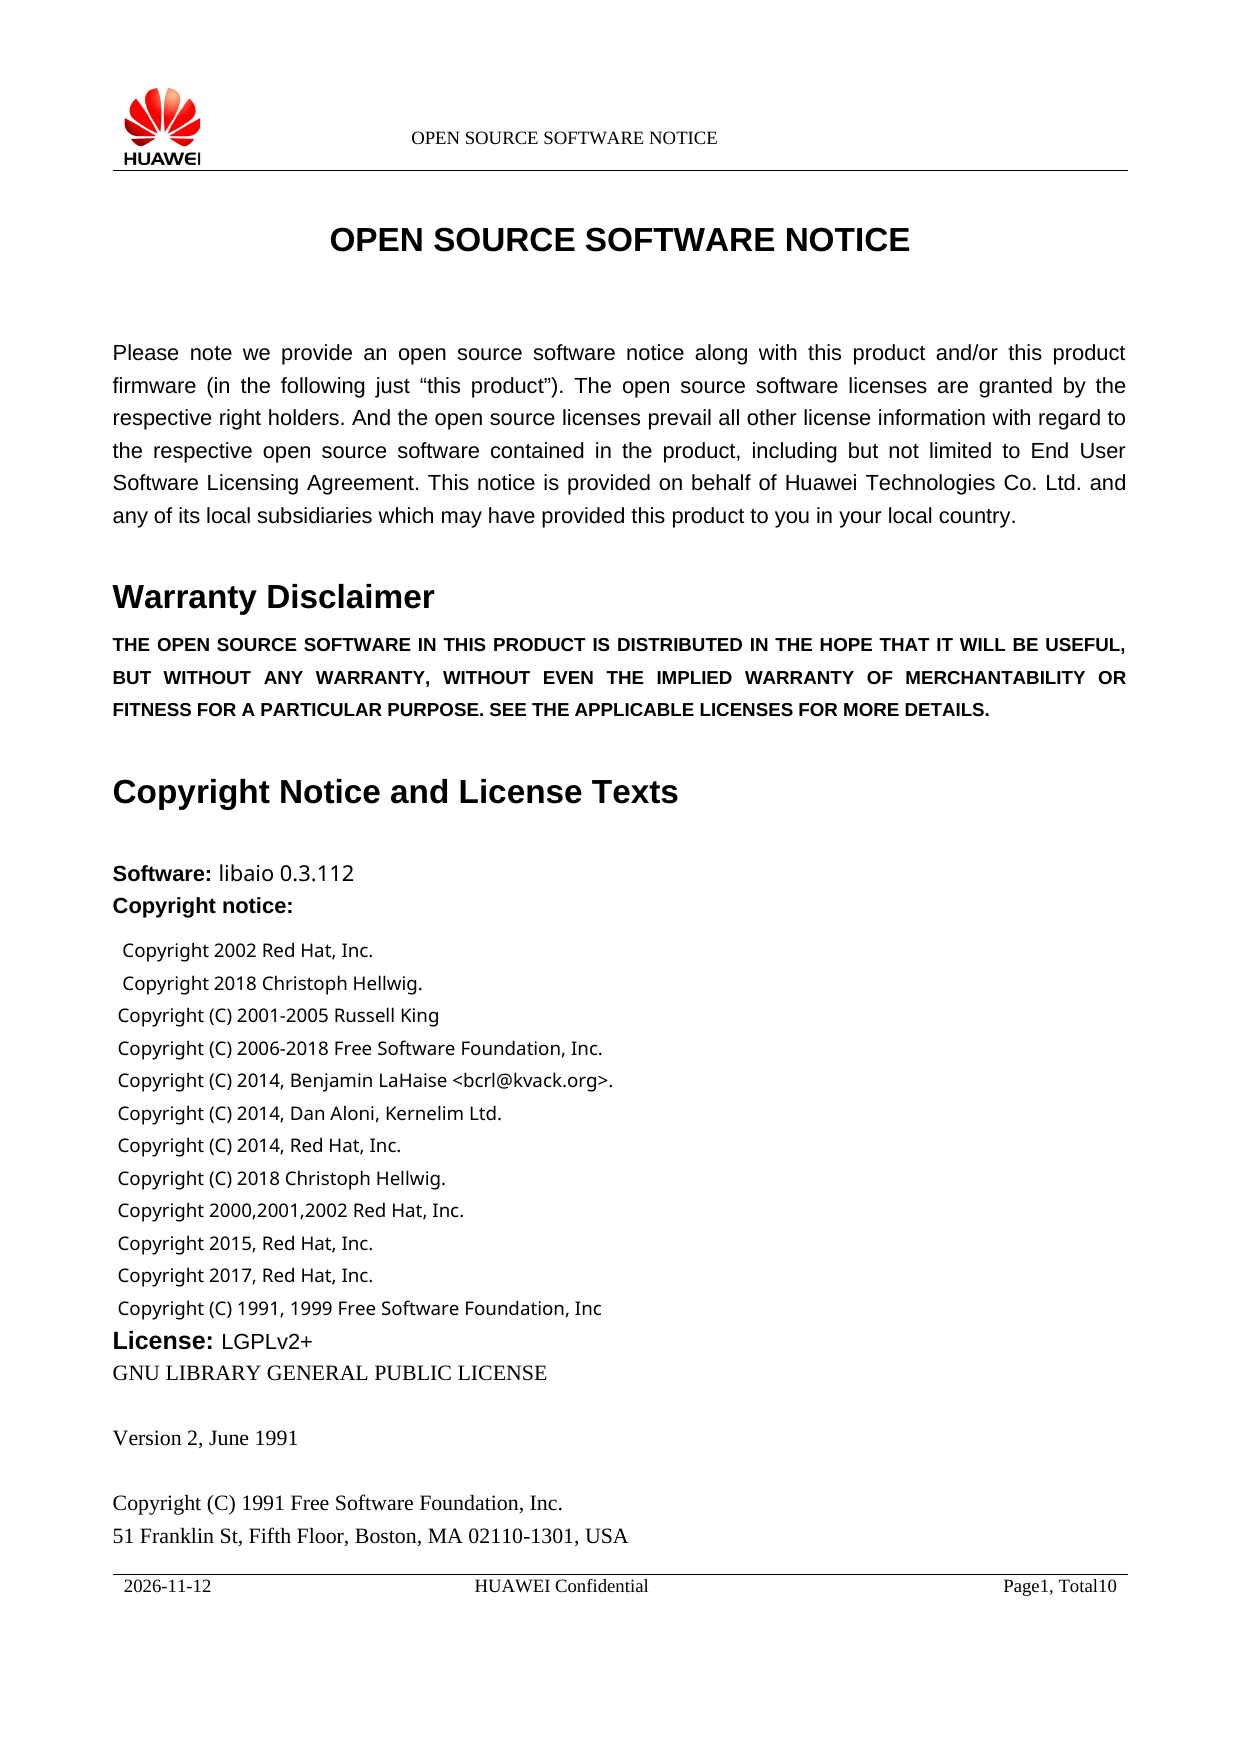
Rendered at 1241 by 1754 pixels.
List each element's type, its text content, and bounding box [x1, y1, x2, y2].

text Copyright (C) 1991, 1999 Free Software Foundation, Inc [112, 1291, 1128, 1324]
text Copyright 2000,2001,2002 Red Hat, Inc. [112, 1194, 1128, 1226]
text Copyright (C) 2018 Christoph Hellwig. [112, 1161, 1128, 1194]
text Copyright 2002 Red Hat, Inc. [112, 934, 1128, 966]
title Software: libaio 0.3.112 [112, 856, 1128, 889]
text Copyright 2018 Christoph Hellwig. [112, 966, 1128, 999]
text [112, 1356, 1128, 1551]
text The open source software in this product is distributed in the hope that it will be useful, but WITHOUT ANY WARRANTY, without even the implied warranty of MERCHANTABILITY or FITNESS FOR A PARTICULAR PURPOSE. See the applicable licenses for more details. [112, 629, 1128, 726]
text OPEN SOURCE SOFTWARE NOTICE [112, 206, 1128, 271]
text Copyright (C) 2014, Red Hat, Inc. [112, 1129, 1128, 1161]
text Warranty Disclaimer [112, 564, 1128, 629]
text Copyright Notice and License Texts [112, 759, 1128, 824]
picture [124, 88, 201, 165]
text Copyright 2015, Red Hat, Inc. [112, 1226, 1128, 1259]
text Please note we provide an open source software notice along with this product and/or this product firmware (in the following just “this product”). The open source software licenses are granted by the respective right holders. And the open source licenses prevail all other license information with regard to the respective open source software contained in the product, including but not limited to End User Software Licensing Agreement. This notice is provided on behalf of Huawei Technologies Co. Ltd. and any of its local subsidiaries which may have provided this product to you in your local country. [112, 336, 1128, 531]
text Copyright (C) 2014, Benjamin LaHaise <bcrl@kvack.org>. [112, 1064, 1128, 1096]
text Copyright (C) 2014, Dan Aloni, Kernelim Ltd. [112, 1096, 1128, 1129]
text Copyright notice: [112, 889, 1128, 921]
text Copyright (C) 2001-2005 Russell King [112, 999, 1128, 1031]
text Copyright 2017, Red Hat, Inc. [112, 1259, 1128, 1291]
text Copyright (C) 2006-2018 Free Software Foundation, Inc. [112, 1031, 1128, 1064]
text License: LGPLv2+ [112, 1324, 1128, 1356]
